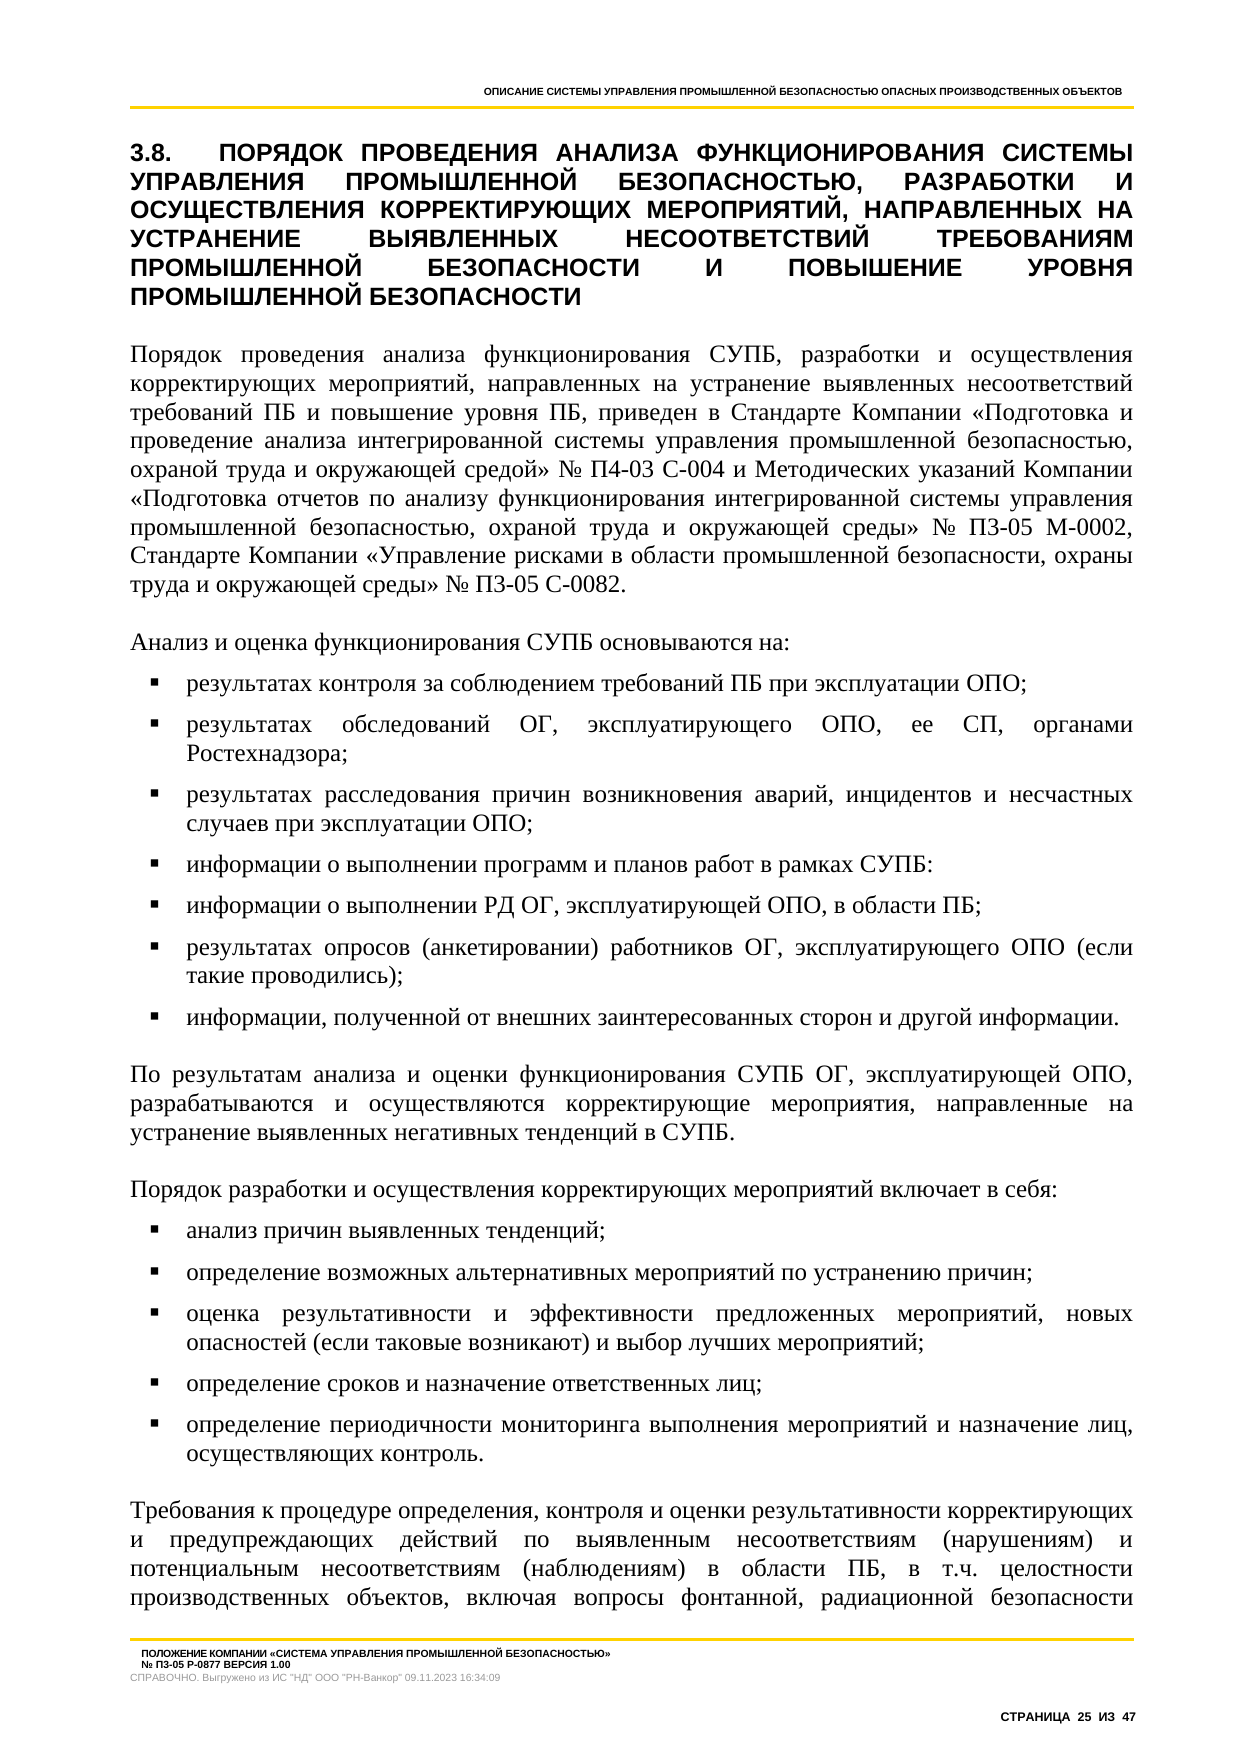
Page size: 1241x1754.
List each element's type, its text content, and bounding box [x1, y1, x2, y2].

list определение периодичности мониторинга выполнения мероприятий и назначение лиц, осуществляющих контроль. [149, 1409, 1134, 1467]
text Анализ и оценка функционирования СУПБ основываются на: [130, 627, 1134, 656]
list определение сроков и назначение ответственных лиц; [149, 1368, 1134, 1397]
list информации, полученной от внешних заинтересованных сторон и другой информации. [149, 1002, 1134, 1031]
list определение возможных альтернативных мероприятий по устранению причин; [149, 1257, 1134, 1286]
list информации о выполнении программ и планов работ в рамках СУПБ: [149, 849, 1134, 878]
list результатах расследования причин возникновения аварий, инцидентов и несчастных случаев при эксплуатации ОПО; [149, 779, 1134, 837]
list анализ причин выявленных тенденций; [149, 1216, 1134, 1244]
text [130, 1496, 1134, 1611]
text По результатам анализа и оценки функционирования СУПБ ОГ, эксплуатирующей ОПО, разрабатываются и осуществляются корректирующие мероприятия, направленные на устранение выявленных негативных тенденций в СУПБ. [130, 1059, 1134, 1146]
subtitle ПОРЯДОК ПРОВЕДЕНИЯ АНАЛИЗА ФУНКЦИОНИРОВАНИЯ СИСТЕМЫ УПРАВЛЕНИЯ ПРОМЫШЛЕННОЙ БЕЗОПАСНОСТЬЮ, РАЗРАБОТКИ И ОСУЩЕСТВЛЕНИЯ КОРРЕКТИРУЮЩИХ МЕРОПРИЯТИЙ, НАПРАВЛЕННЫХ НА УСТРАНЕНИЕ ВЫЯВЛЕННЫХ НЕСООТВЕТСТВИЙ ТРЕБОВАНИЯМ ПРОМЫШЛЕННОЙ БЕЗОПАСНОСТИ И ПОВЫШЕНИЕ УРОВНЯ ПРОМЫШЛЕННОЙ БЕЗОПАСНОСТИ [130, 138, 1134, 310]
text Порядок разработки и осуществления корректирующих мероприятий включает в себя: [130, 1174, 1134, 1203]
list результатах контроля за соблюдением требований ПБ при эксплуатации ОПО; [149, 668, 1134, 697]
list информации о выполнении РД ОГ, эксплуатирующей ОПО, в области ПБ; [149, 891, 1134, 919]
list результатах опросов (анкетировании) работников ОГ, эксплуатирующего ОПО (если такие проводились); [149, 932, 1134, 989]
text Порядок проведения анализа функционирования СУПБ, разработки и осуществления корректирующих мероприятий, направленных на устранение выявленных несоответствий требований ПБ и повышение уровня ПБ, приведен в Стандарте Компании «Подготовка и проведение анализа интегрированной системы управления промышленной безопасностью, охраной труда и окружающей средой» № П4-03 С-004 и Методических указаний Компании «Подготовка отчетов по анализу функционирования интегрированной системы управления промышленной безопасностью, охраной труда и окружающей среды» № П3-05 М-0002, Стандарте Компании «Управление рисками в области промышленной безопасности, охраны труда и окружающей среды» № П3-05 С-0082. [130, 339, 1134, 598]
list результатах обследований ОГ, эксплуатирующего ОПО, ее СП, органами Ростехнадзора; [149, 709, 1134, 767]
list оценка результативности и эффективности предложенных мероприятий, новых опасностей (если таковые возникают) и выбор лучших мероприятий; [149, 1298, 1134, 1356]
